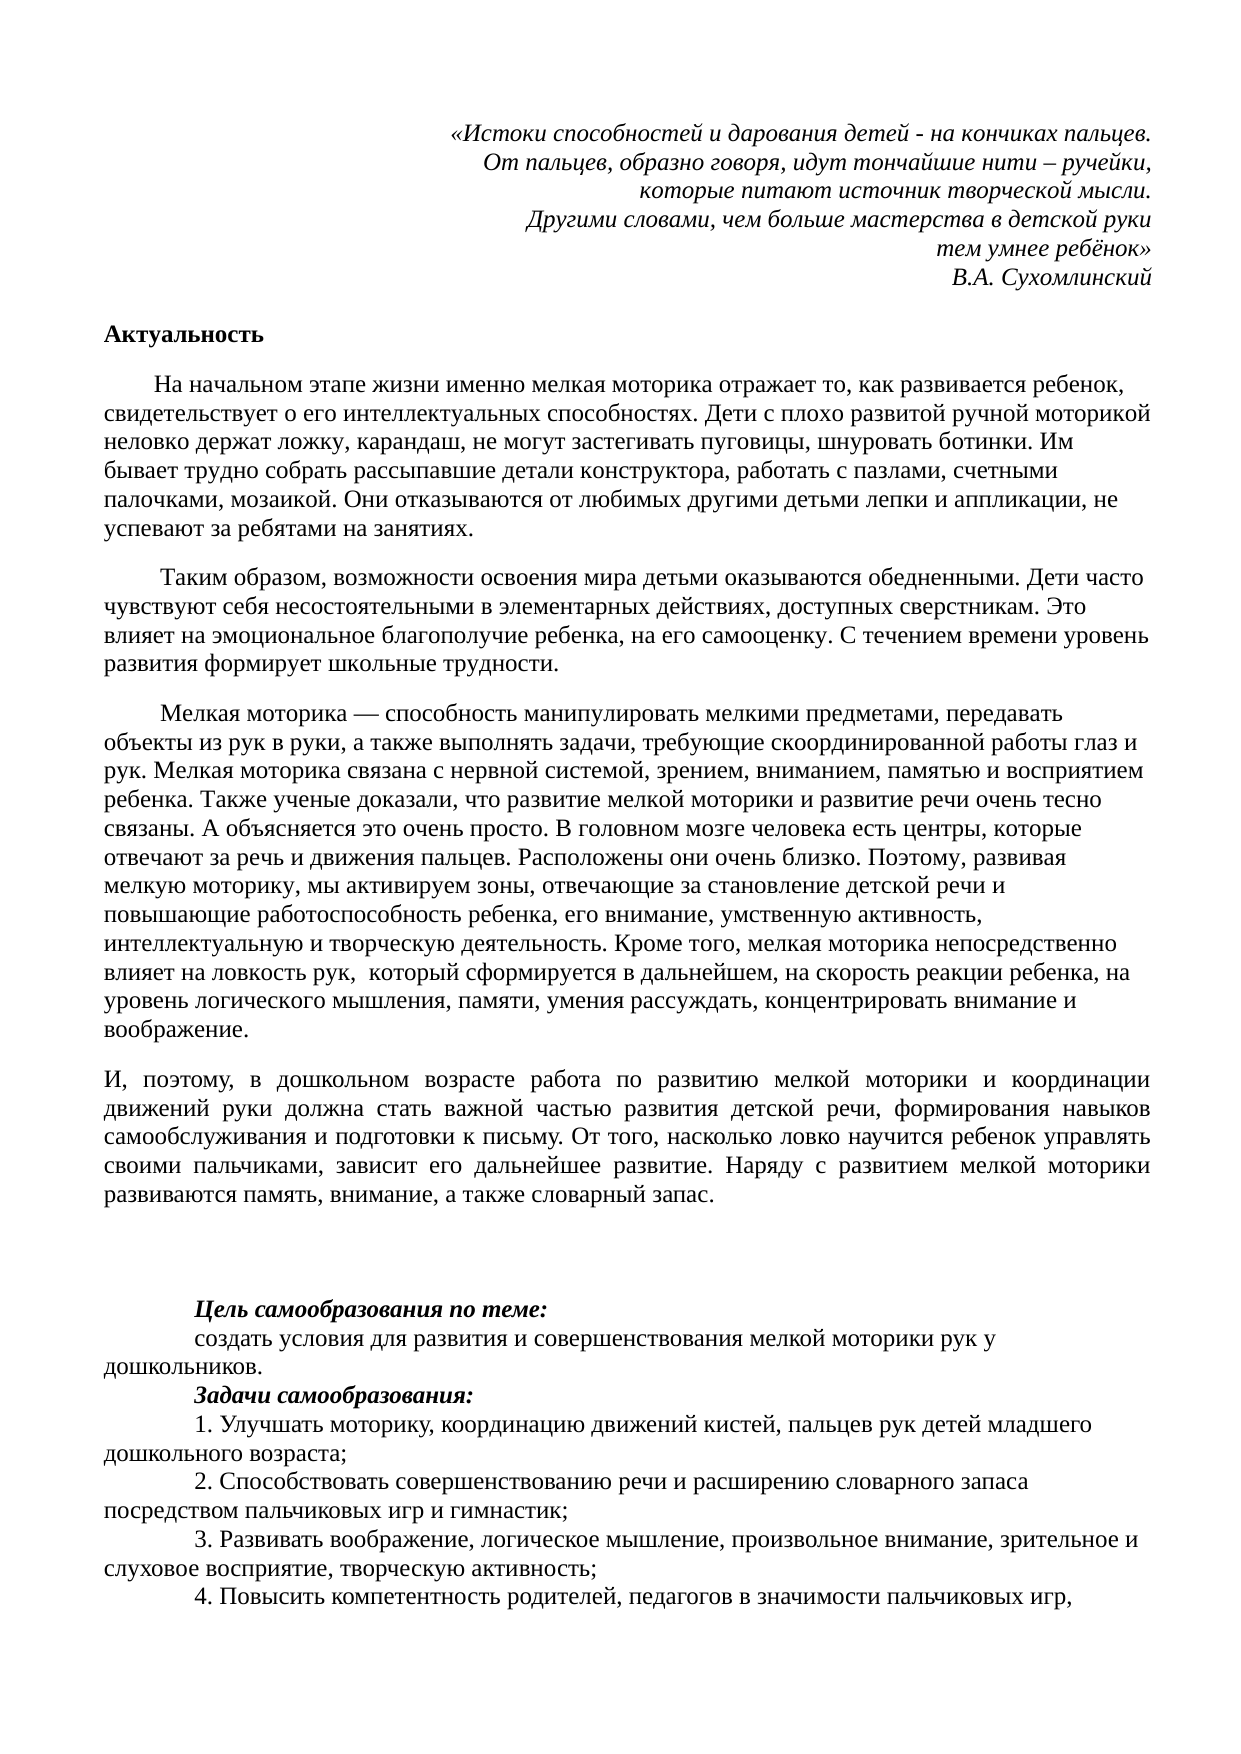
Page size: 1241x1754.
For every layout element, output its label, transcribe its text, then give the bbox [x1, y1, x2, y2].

text тем умнее ребёнок» [103, 233, 1152, 262]
text Цель самообразования по теме: [103, 1294, 1152, 1323]
text От пальцев, образно говоря, идут тончайшие нити – ручейки, [103, 147, 1152, 176]
text И, поэтому, в дошкольном возрасте работа по развитию мелкой моторики и координации движений руки должна стать важной частью развития детской речи, формирования навыков самообслуживания и подготовки к письму. От того, насколько ловко научится ребенок управлять своими пальчиками, зависит его дальнейшее развитие. Наряду с развитием мелкой моторики развиваются память, внимание, а также словарный запас. [103, 1064, 1152, 1208]
text 2. Способствовать совершенствованию речи и расширению словарного запаса посредством пальчиковых игр и гимнастик; [103, 1466, 1152, 1524]
text Таким образом, возможности освоения мира детьми оказываются обедненными. Дети часто чувствуют себя несостоятельными в элементарных действиях, доступных сверстникам. Это влияет на эмоциональное благополучие ребенка, на его самооценку. С течением времени уровень развития формирует школьные трудности. [103, 562, 1152, 677]
text «Истоки способностей и дарования детей - на кончиках пальцев. [103, 118, 1152, 147]
text В.А. Сухомлинский [103, 262, 1152, 291]
text 1. Улучшать моторику, координацию движений кистей, пальцев рук детей младшего дошкольного возраста; [103, 1409, 1152, 1466]
text Актуальность [103, 319, 1152, 348]
text создать условия для развития и совершенствования мелкой моторики рук у дошкольников. [103, 1323, 1152, 1380]
text 3. Развивать воображение, логическое мышление, произвольное внимание, зрительное и слуховое восприятие, творческую активность; [103, 1524, 1152, 1581]
text На начальном этапе жизни именно мелкая моторика отражает то, как развивается ребенок, свидетельствует о его интеллектуальных способностях. Дети с плохо развитой ручной моторикой неловко держат ложку, карандаш, не могут застегивать пуговицы, шнуровать ботинки. Им бывает трудно собрать рассыпавшие детали конструктора, работать с пазлами, счетными палочками, мозаикой. Они отказываются от любимых другими детьми лепки и аппликации, не успевают за ребятами на занятиях. [103, 369, 1152, 541]
text Мелкая моторика — способность манипулировать мелкими предметами, передавать объекты из рук в руки, а также выполнять задачи, требующие скоординированной работы глаз и рук. Мелкая моторика связана с нервной системой, зрением, вниманием, памятью и восприятием ребенка. Также ученые доказали, что развитие мелкой моторики и развитие речи очень тесно связаны. А объясняется это очень просто. В головном мозге человека есть центры, которые отвечают за речь и движения пальцев. Расположены они очень близко. Поэтому, развивая мелкую моторику, мы активируем зоны, отвечающие за становление детской речи и повышающие работоспособность ребенка, его внимание, умственную активность, интеллектуальную и творческую деятельность. Кроме того, мелкая моторика непосредственно влияет на ловкость рук, который сформируется в дальнейшем, на скорость реакции ребенка, на уровень логического мышления, памяти, умения рассуждать, концентрировать внимание и воображение. [103, 698, 1152, 1043]
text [103, 1581, 1152, 1610]
text Другими словами, чем больше мастерства в детской руки [103, 204, 1152, 233]
text Задачи самообразования: [103, 1380, 1152, 1409]
text которые питают источник творческой мысли. [103, 176, 1152, 204]
